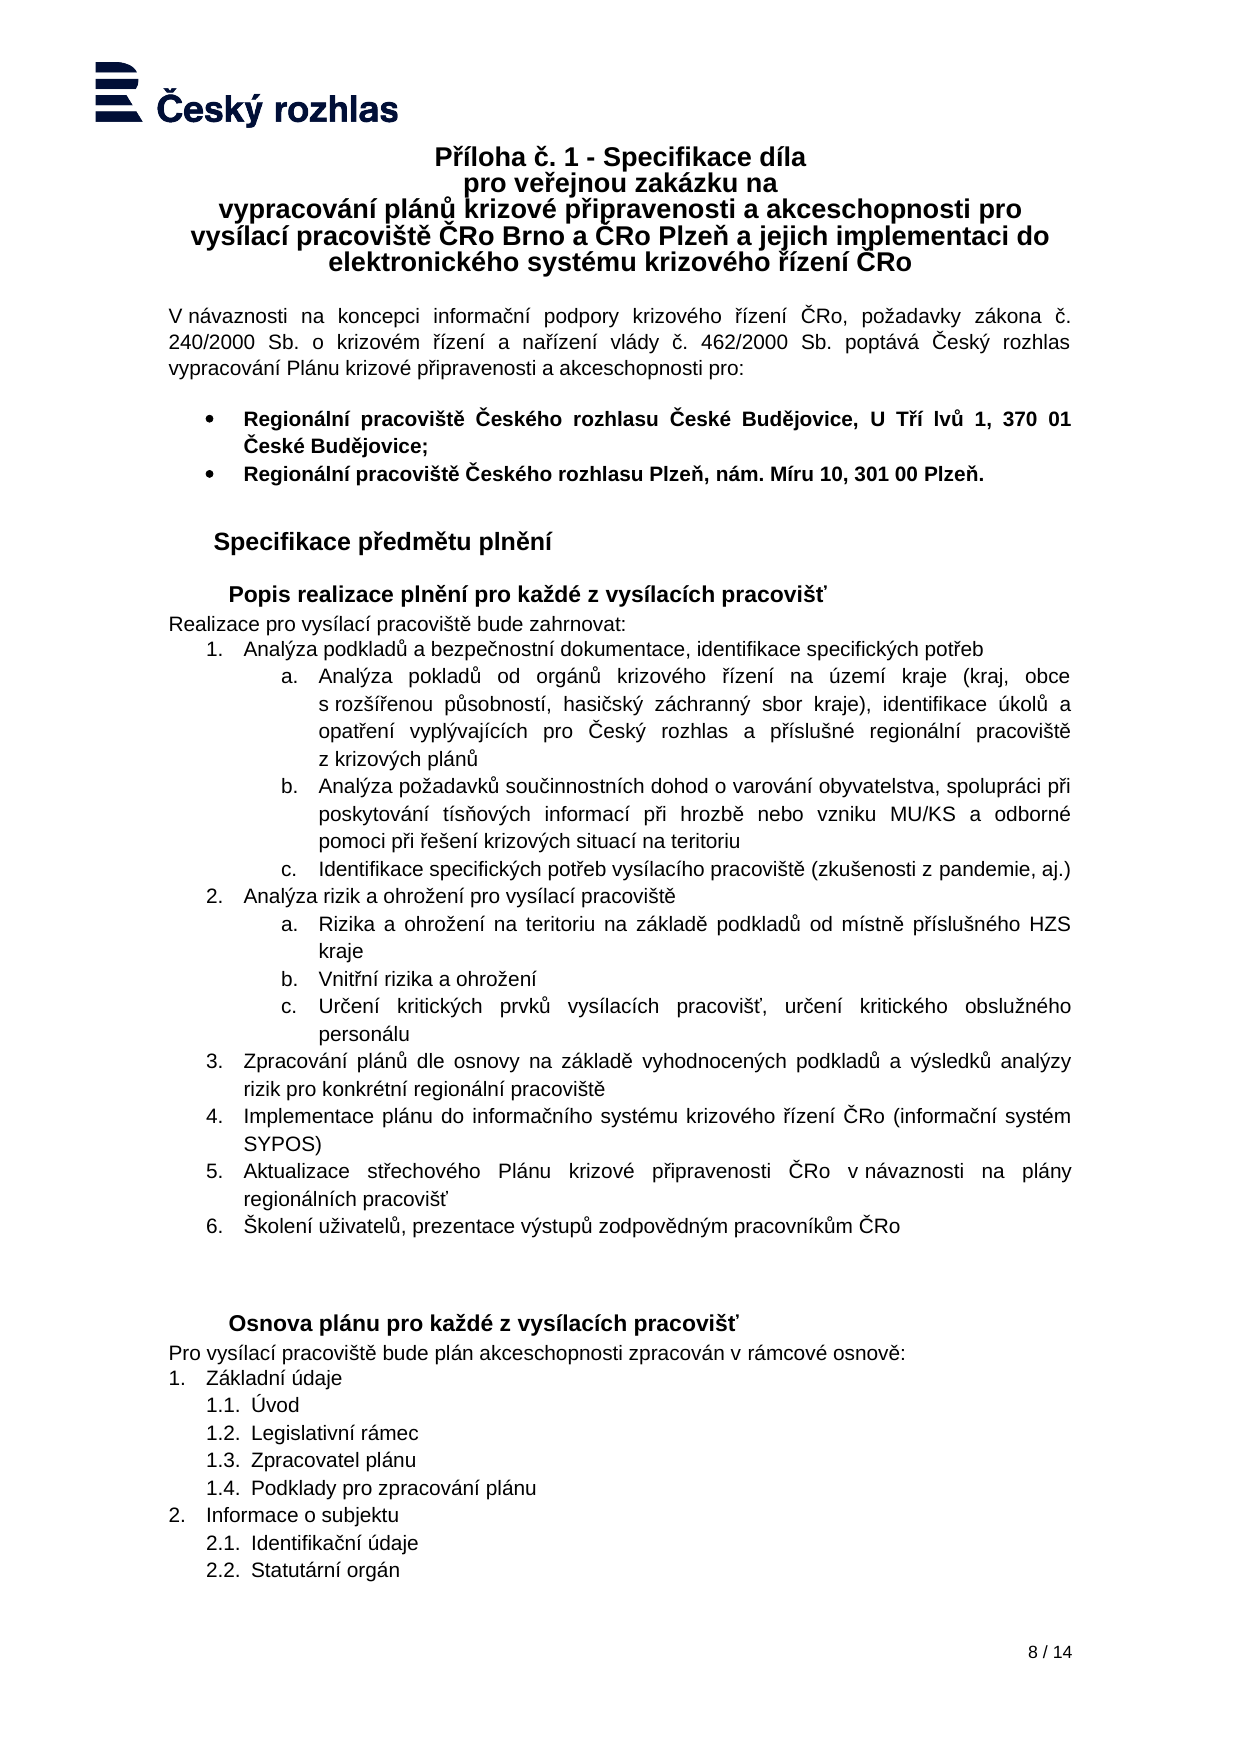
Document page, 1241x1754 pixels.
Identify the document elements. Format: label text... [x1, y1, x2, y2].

subtitle Popis realizace plnění pro každé z vysílacích pracovišť [228, 581, 1072, 607]
list Regionální pracoviště Českého rozhlasu České Budějovice, U Tří lvů 1, 370 01 České Budějovice; [206, 406, 1072, 458]
text vypracování plánů krizové připravenosti a akceschopnosti pro vysílací pracoviště ČRo Brno a ČRo Plzeň a jejich implementaci do elektronického systému krizového řízení ČRo [168, 198, 1072, 276]
list Určení kritických prvků vysílacích pracovišť, určení kritického obslužného personálu [281, 994, 1072, 1046]
list Identifikace specifických potřeb vysílacího pracoviště (zkušenosti z pandemie, aj.) [281, 857, 1072, 881]
list Analýza rizik a ohrožení pro vysílací pracoviště [206, 884, 1072, 908]
list Rizika a ohrožení na teritoriu na základě podkladů od místně příslušného HZS kraje [281, 912, 1072, 963]
list Statutární orgán [206, 1558, 1072, 1582]
list Aktualizace střechového Plánu krizové připravenosti ČRo v návaznosti na plány regionálních pracovišť [206, 1159, 1072, 1211]
text Příloha č. 1 - Specifikace díla [168, 146, 1072, 172]
list Podklady pro zpracování plánu [206, 1476, 1072, 1500]
list Analýza pokladů od orgánů krizového řízení na území kraje (kraj, obce s rozšířenou působností, hasičský záchranný sbor kraje), identifikace úkolů a opatření vyplývajících pro Český rozhlas a příslušné regionální pracoviště z krizových plánů [281, 664, 1072, 771]
list Zpracovatel plánu [206, 1448, 1072, 1472]
list Analýza požadavků součinnostních dohod o varování obyvatelstva, spolupráci při poskytování tísňových informací při hrozbě nebo vzniku MU/KS a odborné pomoci při řešení krizových situací na teritoriu [281, 774, 1072, 853]
list Školení uživatelů, prezentace výstupů zodpovědným pracovníkům ČRo [206, 1214, 1072, 1238]
subtitle Osnova plánu pro každé z vysílacích pracovišť [168, 1309, 1072, 1336]
text V návaznosti na koncepci informační podpory krizového řízení ČRo, požadavky zákona č. 240/2000 Sb. o krizovém řízení a nařízení vlády č. 462/2000 Sb. poptává Český rozhlas vypracování Plánu krizové připravenosti a akceschopnosti pro: [168, 302, 1072, 380]
list Identifikační údaje [206, 1531, 1072, 1555]
subtitle Specifikace předmětu plnění [168, 527, 1072, 555]
text Pro vysílací pracoviště bude plán akceschopnosti zpracován v rámcové osnově: [168, 1340, 1072, 1366]
text pro veřejnou zakázku na [168, 172, 1072, 198]
list Základní údaje [168, 1366, 1072, 1390]
list Informace o subjektu [168, 1503, 1072, 1527]
text Realizace pro vysílací pracoviště bude zahrnovat: [168, 611, 1072, 637]
picture [95, 62, 398, 128]
list Vnitřní rizika a ohrožení [281, 967, 1072, 991]
list Úvod [206, 1393, 1072, 1417]
list Implementace plánu do informačního systému krizového řízení ČRo (informační systém SYPOS) [206, 1104, 1072, 1156]
list Legislativní rámec [206, 1421, 1072, 1445]
list Zpracování plánů dle osnovy na základě vyhodnocených podkladů a výsledků analýzy rizik pro konkrétní regionální pracoviště [206, 1049, 1072, 1101]
list Regionální pracoviště Českého rozhlasu Plzeň, nám. Míru 10, 301 00 Plzeň. [206, 462, 1072, 486]
list Analýza podkladů a bezpečnostní dokumentace, identifikace specifických potřeb [206, 637, 1072, 661]
